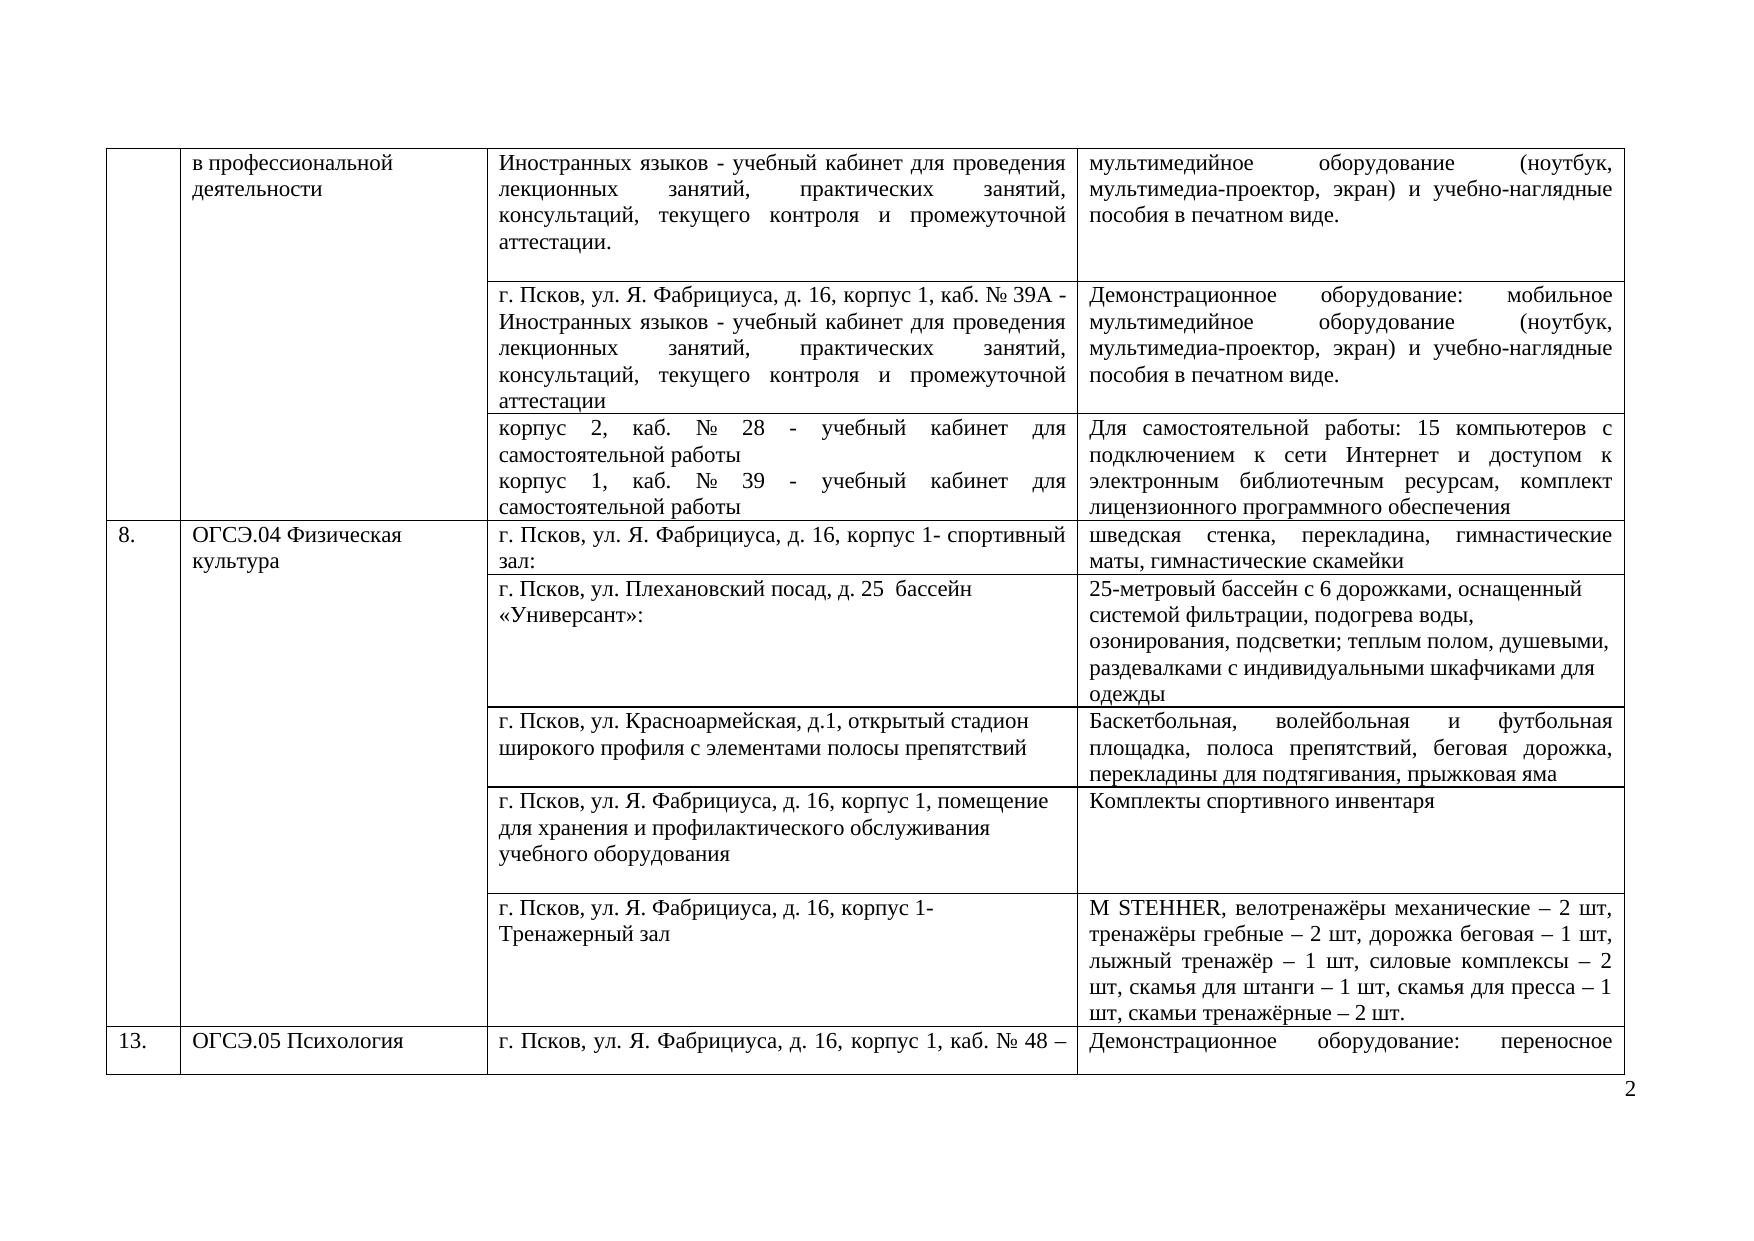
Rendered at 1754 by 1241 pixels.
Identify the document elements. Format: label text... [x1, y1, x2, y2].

table_cell M STEHHER, велотренажёры механические – 2 шт, тренажёры гребные – 2 шт, дорожка беговая – 1 шт, лыжный тренажёр – 1 шт, силовые комплексы – 2 шт, скамья для штанги – 1 шт, скамья для пресса – 1 шт, скамьи тренажёрные – 2 шт. [1078, 894, 1624, 1026]
table_cell г. Псков, ул. Плехановский посад, д. 25 бассейн «Универсант»: [488, 575, 1077, 706]
table_cell [107, 149, 180, 520]
table_cell Для самостоятельной работы: 15 компьютеров с подключением к сети Интернет и доступом к электронным библиотечным ресурсам, комплект лицензионного программного обеспечения [1078, 414, 1624, 520]
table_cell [1078, 1027, 1624, 1073]
table_cell г. Псков, ул. Красноармейская, д.1, открытый стадион широкого профиля с элементами полосы препятствий [488, 708, 1077, 786]
table_cell г. Псков, ул. Я. Фабрициуса, д. 16, корпус 1- спортивный зал: [488, 521, 1077, 573]
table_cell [1078, 149, 1624, 281]
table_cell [181, 1027, 487, 1073]
table_cell [107, 521, 180, 1026]
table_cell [488, 149, 1077, 281]
table_cell г. Псков, ул. Я. Фабрициуса, д. 16, корпус 1, каб. № 39А - Иностранных языков - учебный кабинет для проведения лекционных занятий, практических занятий, консультаций, текущего контроля и промежуточной аттестации [488, 282, 1077, 413]
table_cell корпус 2, каб. № 28 - учебный кабинет для самостоятельной работы корпус 1, каб. № 39 - учебный кабинет для самостоятельной работы [488, 414, 1077, 520]
table_cell Комплекты спортивного инвентаря [1078, 788, 1624, 893]
table_cell г. Псков, ул. Я. Фабрициуса, д. 16, корпус 1- Тренажерный зал [488, 894, 1077, 1026]
table_cell [107, 1027, 180, 1073]
table_cell г. Псков, ул. Я. Фабрициуса, д. 16, корпус 1, помещение для хранения и профилактического обслуживания учебного оборудования [488, 788, 1077, 893]
table_cell 25-метровый бассейн с 6 дорожками, оснащенный системой фильтрации, подогрева воды, озонирования, подсветки; теплым полом, душевыми, раздевалками с индивидуальными шкафчиками для одежды [1078, 575, 1624, 706]
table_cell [488, 1027, 1077, 1073]
table_cell шведская стенка, перекладина, гимнастические маты, гимнастические скамейки [1078, 521, 1624, 573]
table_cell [181, 149, 487, 520]
table_cell Баскетбольная, волейбольная и футбольная площадка, полоса препятствий, беговая дорожка, перекладины для подтягивания, прыжковая яма [1078, 708, 1624, 786]
table_cell ОГСЭ.04 Физическая культура [181, 521, 487, 1026]
